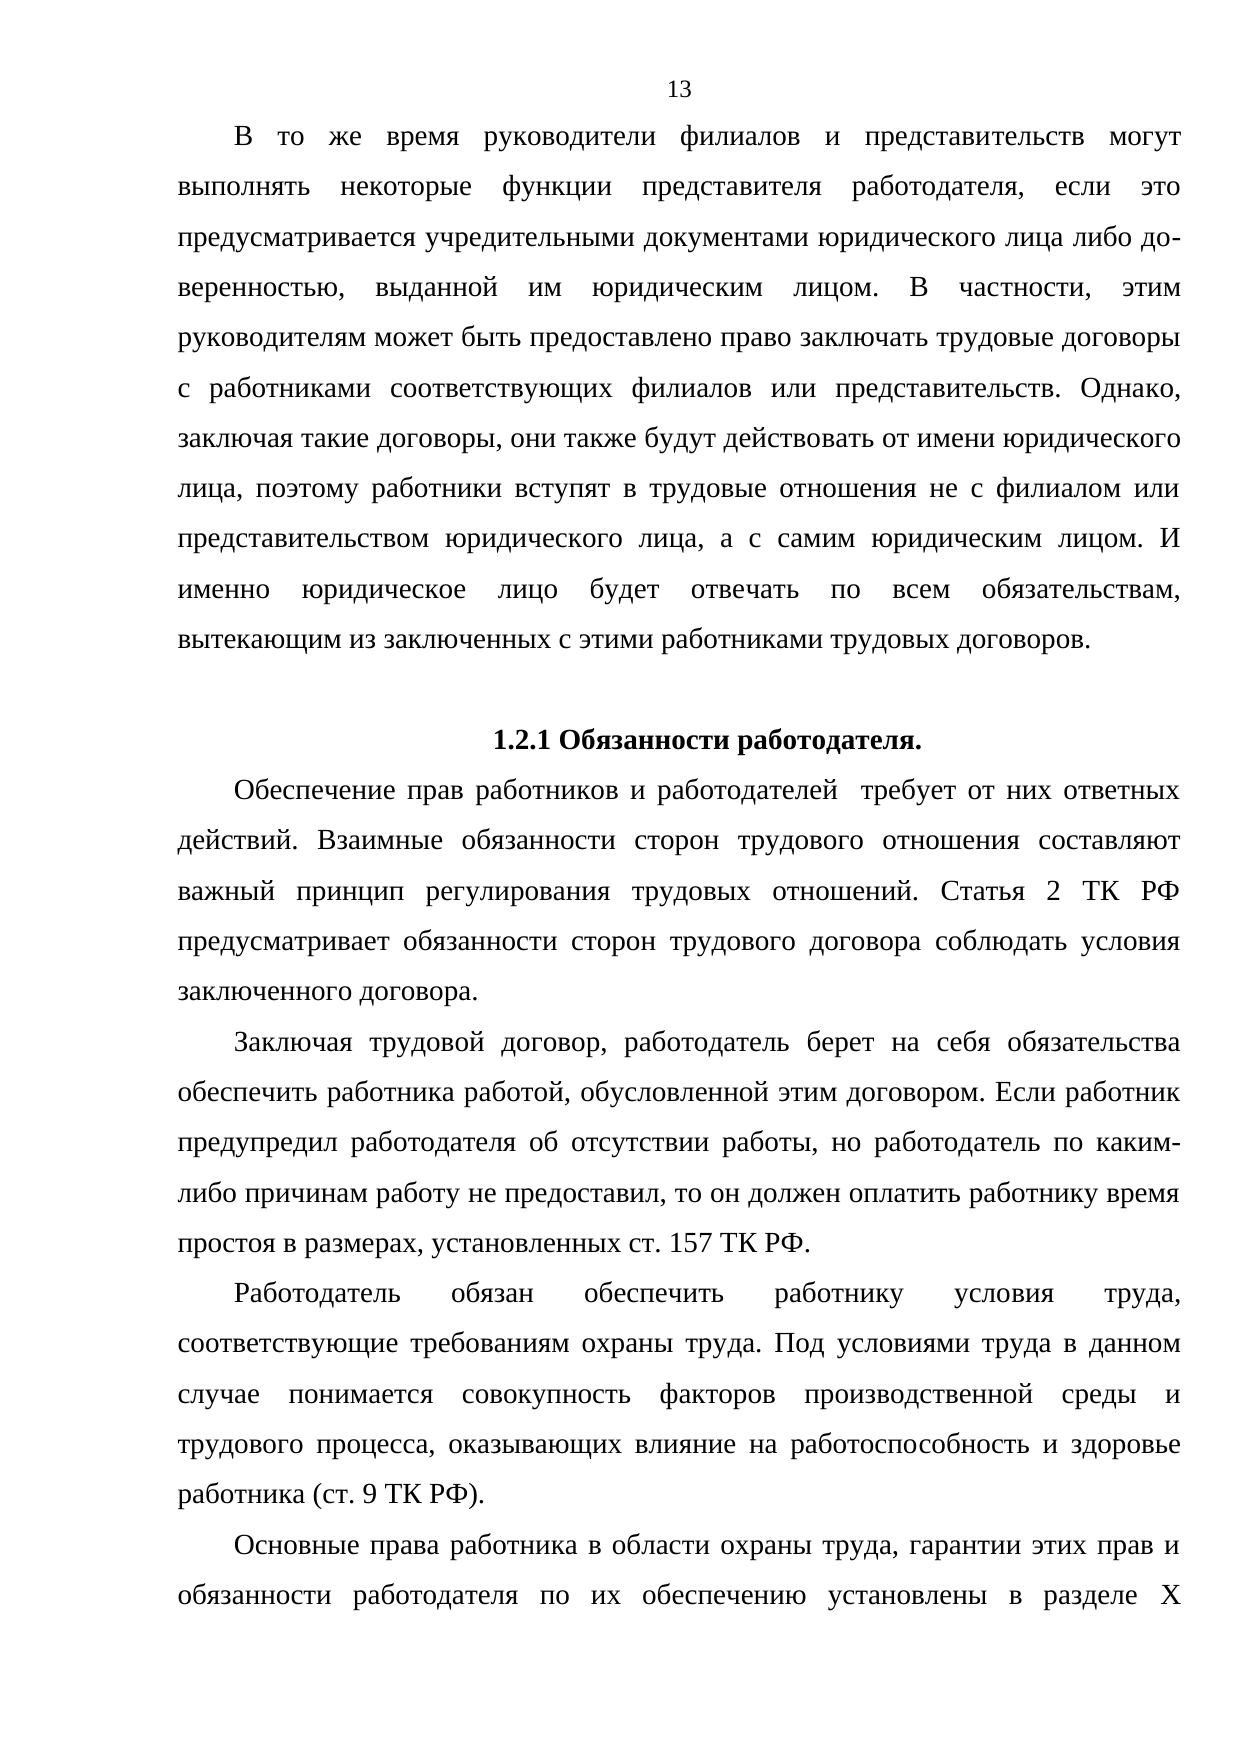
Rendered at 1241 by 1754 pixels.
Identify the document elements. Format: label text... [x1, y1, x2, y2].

text Обеспечение прав работников и работодателей требует от них ответных действий. Взаимные обязанности сторон трудового отношения составляют важный принцип регулирования трудовых отношений. Статья 2 ТК РФ предусматривает обязанности сторон трудового договора соблюдать условия заключенного договора. [177, 772, 1181, 1007]
text 1.2.1 Обязанности работодателя. [177, 722, 1181, 755]
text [177, 1527, 1181, 1611]
text Работодатель обязан обеспечить работнику условия труда, соответствующие требованиям охраны труда. Под условиями труда в данном случае понимается совокупность факторов производственной среды и трудового процесса, оказывающих влияние на работоспособность и здоровье работника (ст. 9 ТК РФ). [177, 1275, 1181, 1510]
text В то же время руководители филиалов и представительств могут выполнять некоторые функции представителя работодателя, если это предусматривается учредительными документами юридического лица либо доверенностью, выданной им юридическим лицом. В частности, этим руководителям может быть предоставлено право заключать трудовые договоры с работниками соответствующих филиалов или представительств. Однако, заключая такие договоры, они также будут действовать от имени юридического лица, поэтому работники вступят в трудовые отношения не с филиалом или представительством юридического лица, а с самим юридическим лицом. И именно юридическое лицо будет отвечать по всем обязательствам, вытекающим из заключенных с этими работниками трудовых договоров. [177, 118, 1181, 655]
text Заключая трудовой договор, работодатель берет на себя обязательства обеспечить работника работой, обусловленной этим договором. Если работник предупредил работодателя об отсутствии работы, но работодатель по каким-либо причинам работу не предоставил, то он должен оплатить работнику время простоя в размерах, установленных ст. 157 ТК РФ. [177, 1024, 1181, 1258]
